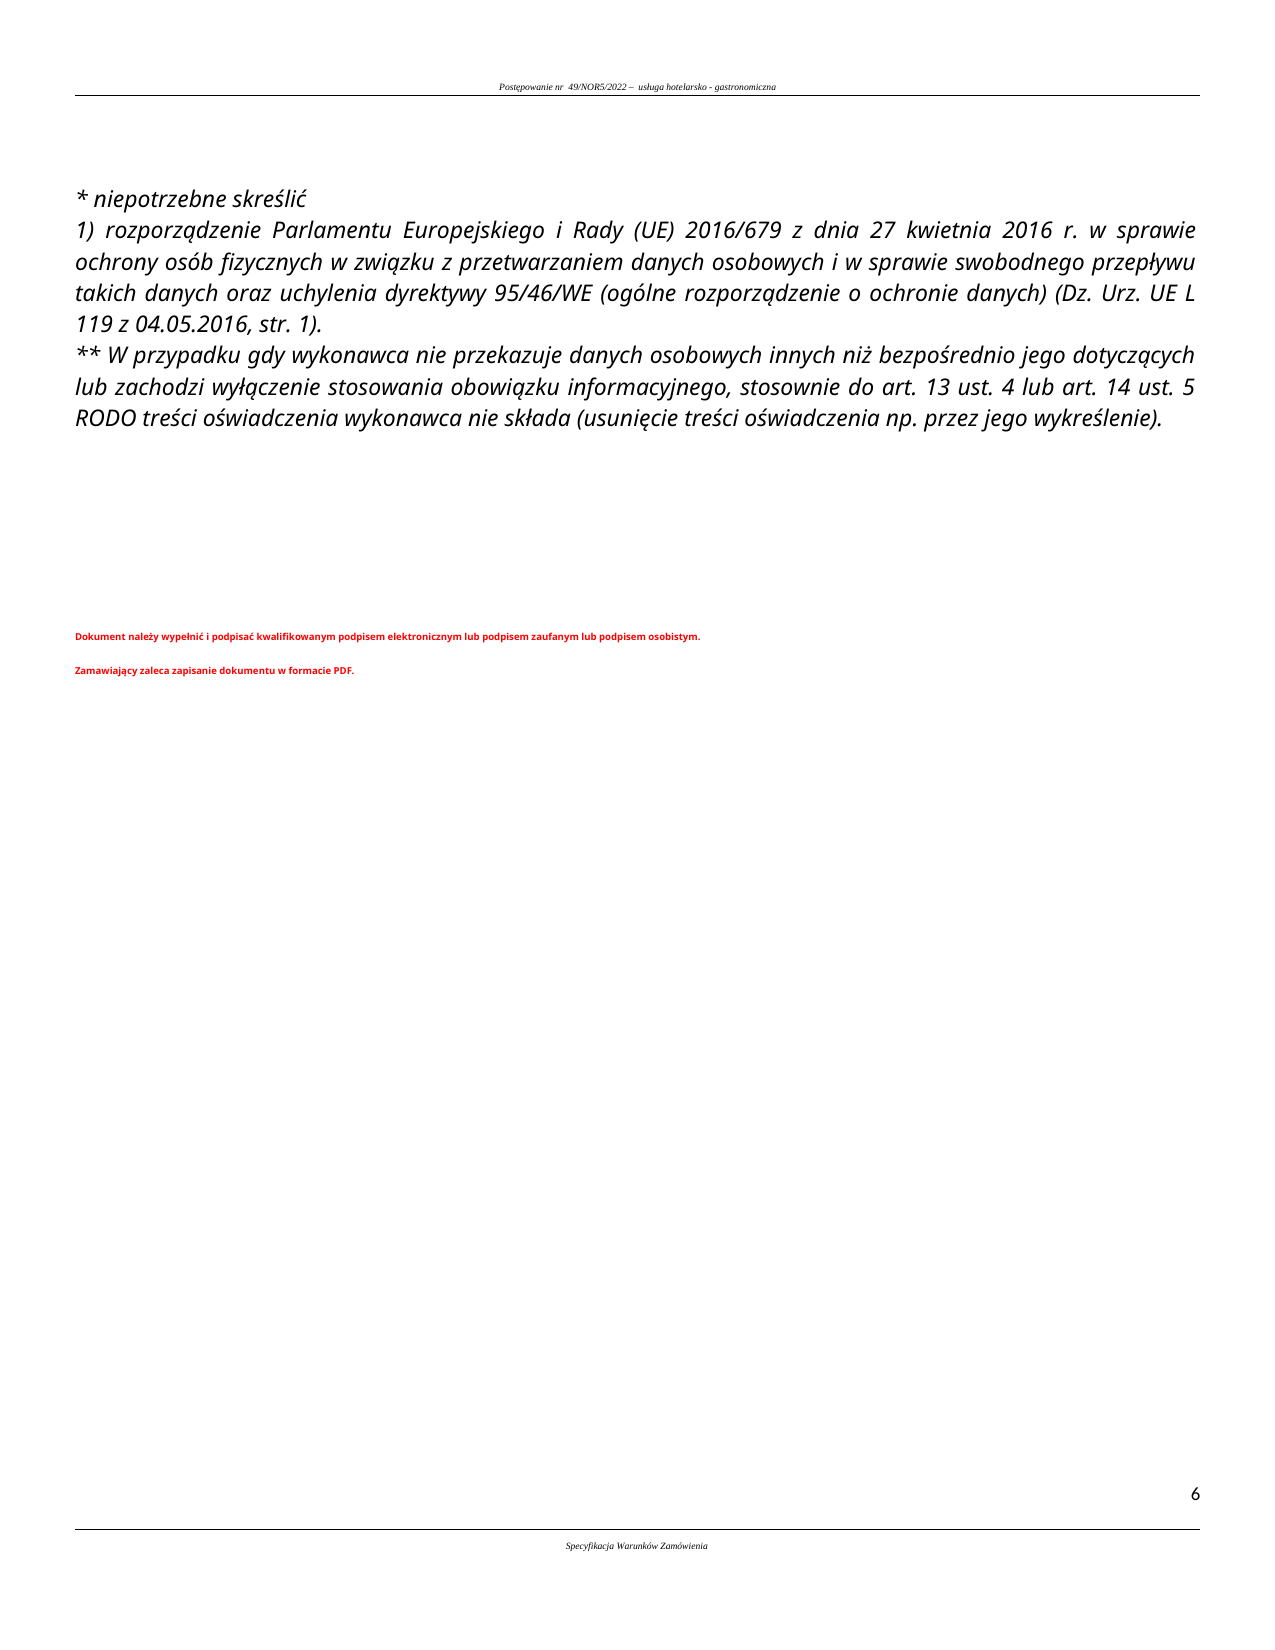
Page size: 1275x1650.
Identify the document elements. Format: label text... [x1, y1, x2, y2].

text 1) rozporządzenie Parlamentu Europejskiego i Rady (UE) 2016/679 z dnia 27 kwietnia 2016 r. w sprawie ochrony osób fizycznych w związku z przetwarzaniem danych osobowych i w sprawie swobodnego przepływu takich danych oraz uchylenia dyrektywy 95/46/WE (ogólne rozporządzenie o ochronie danych) (Dz. Urz. UE L 119 z 04.05.2016, str. 1). [75, 214, 1200, 339]
text ** W przypadku gdy wykonawca nie przekazuje danych osobowych innych niż bezpośrednio jego dotyczących lub zachodzi wyłączenie stosowania obowiązku informacyjnego, stosownie do art. 13 ust. 4 lub art. 14 ust. 5 RODO treści oświadczenia wykonawca nie składa (usunięcie treści oświadczenia np. przez jego wykreślenie). [75, 339, 1200, 433]
text * niepotrzebne skreślić [75, 183, 1200, 214]
text Zamawiający zaleca zapisanie dokumentu w formacie PDF. [75, 655, 1200, 677]
text Dokument należy wypełnić i podpisać kwalifikowanym podpisem elektronicznym lub podpisem zaufanym lub podpisem osobistym. [75, 621, 1200, 643]
